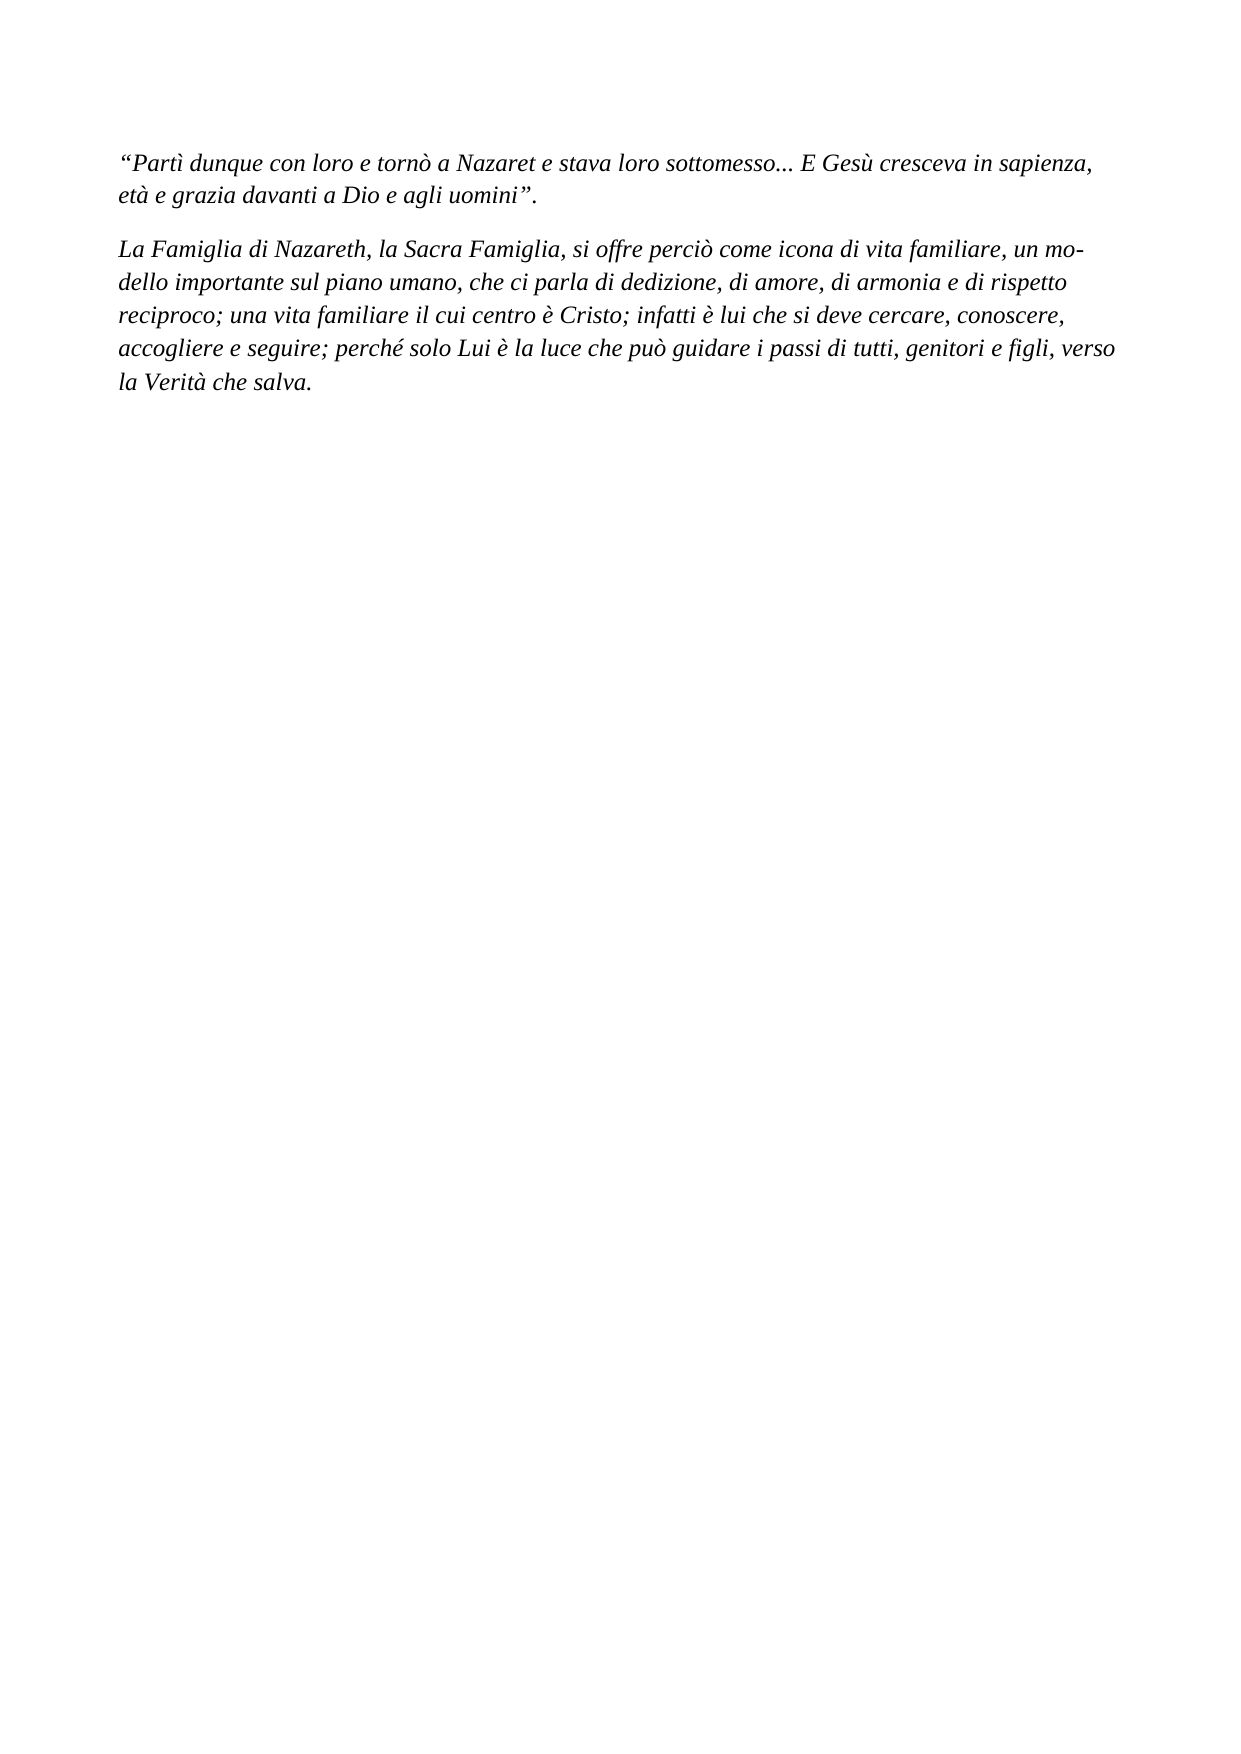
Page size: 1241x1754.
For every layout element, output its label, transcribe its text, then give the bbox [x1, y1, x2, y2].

text La Famiglia di Nazareth, la Sacra Famiglia, si offre perciò come icona di vita familiare, un modello importante sul piano umano, che ci parla di dedizione, di amore, di armonia e di rispetto reciproco; una vita familiare il cui centro è Cristo; infatti è lui che si deve cercare, conoscere, accogliere e seguire; perché solo Lui è la luce che può guidare i passi di tutti, genitori e figli, verso la Verità che salva. [118, 234, 1122, 395]
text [118, 148, 1122, 209]
